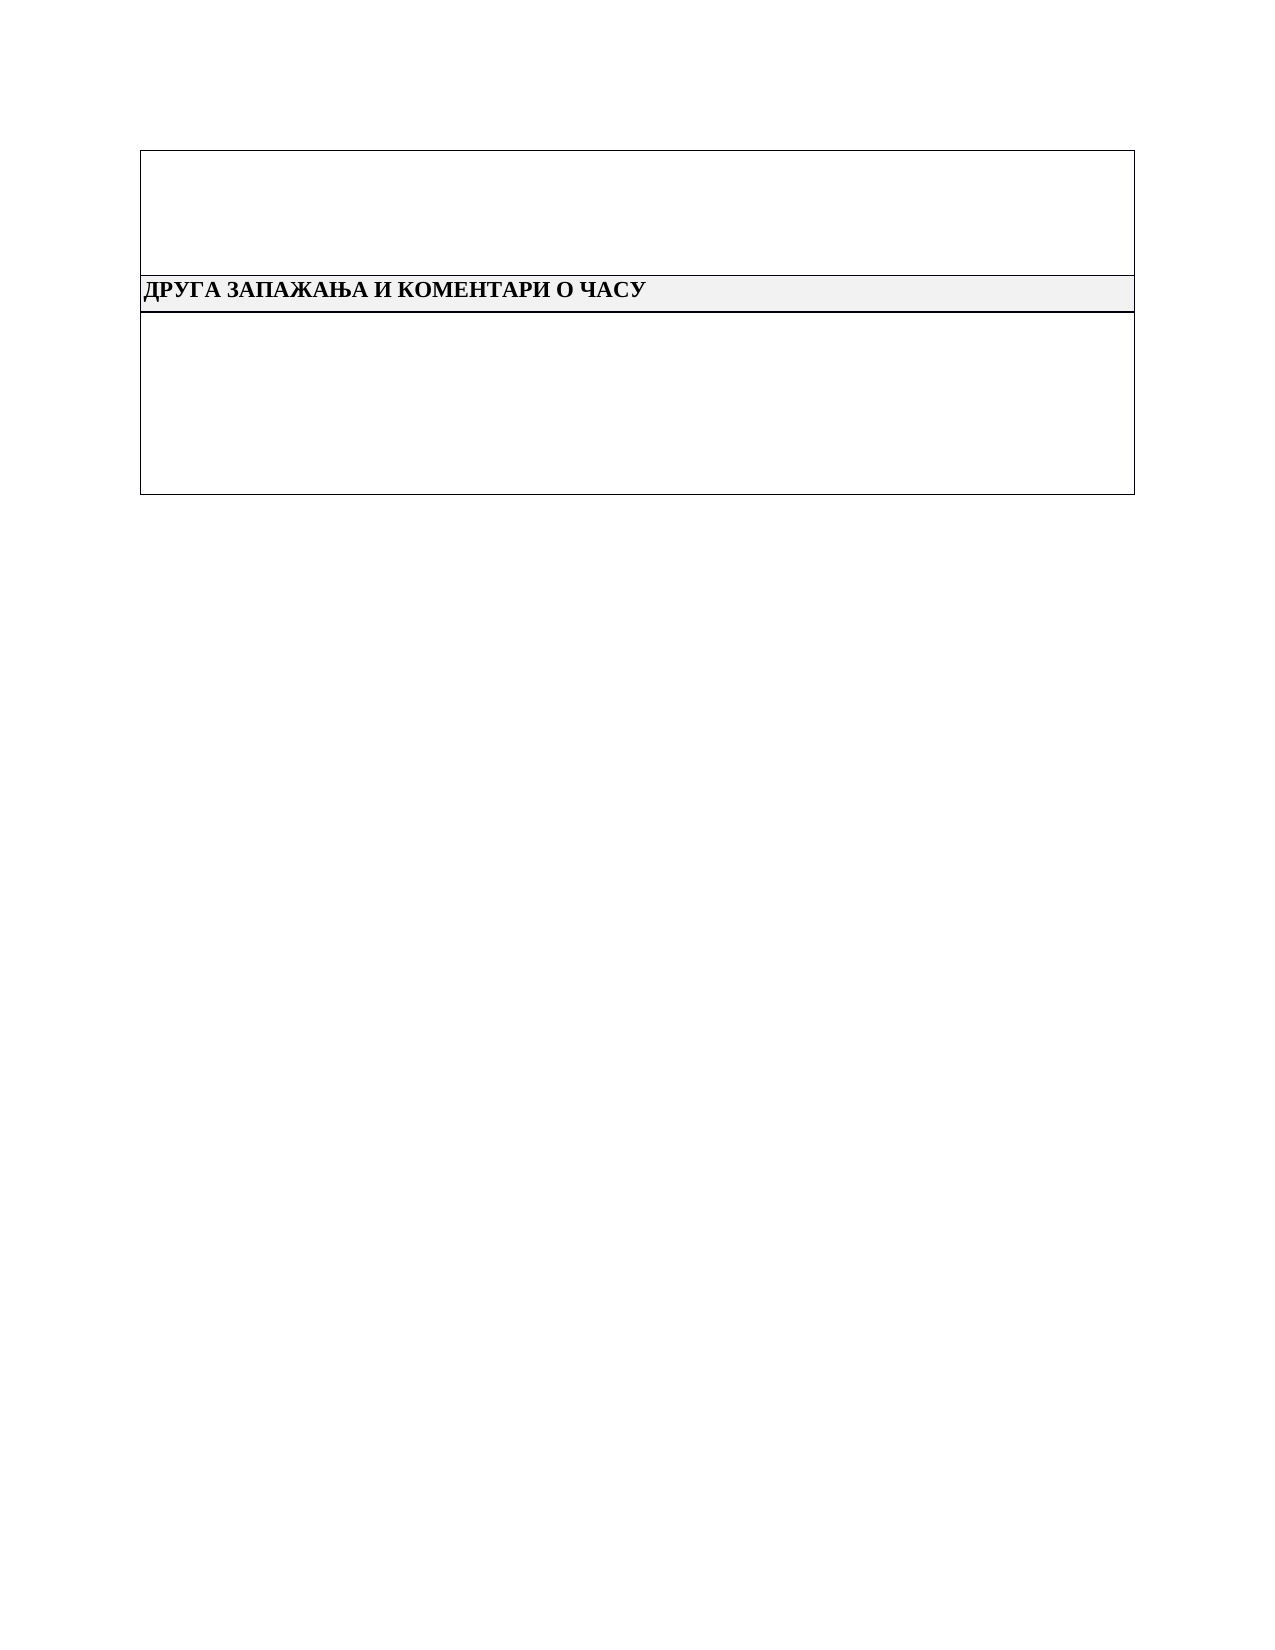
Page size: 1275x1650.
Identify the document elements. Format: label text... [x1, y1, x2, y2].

table_cell [141, 151, 1134, 275]
table_cell [141, 313, 1134, 494]
table_cell ДРУГА ЗАПАЖАЊА И КОМЕНТАРИ О ЧАСУ [141, 276, 1134, 311]
